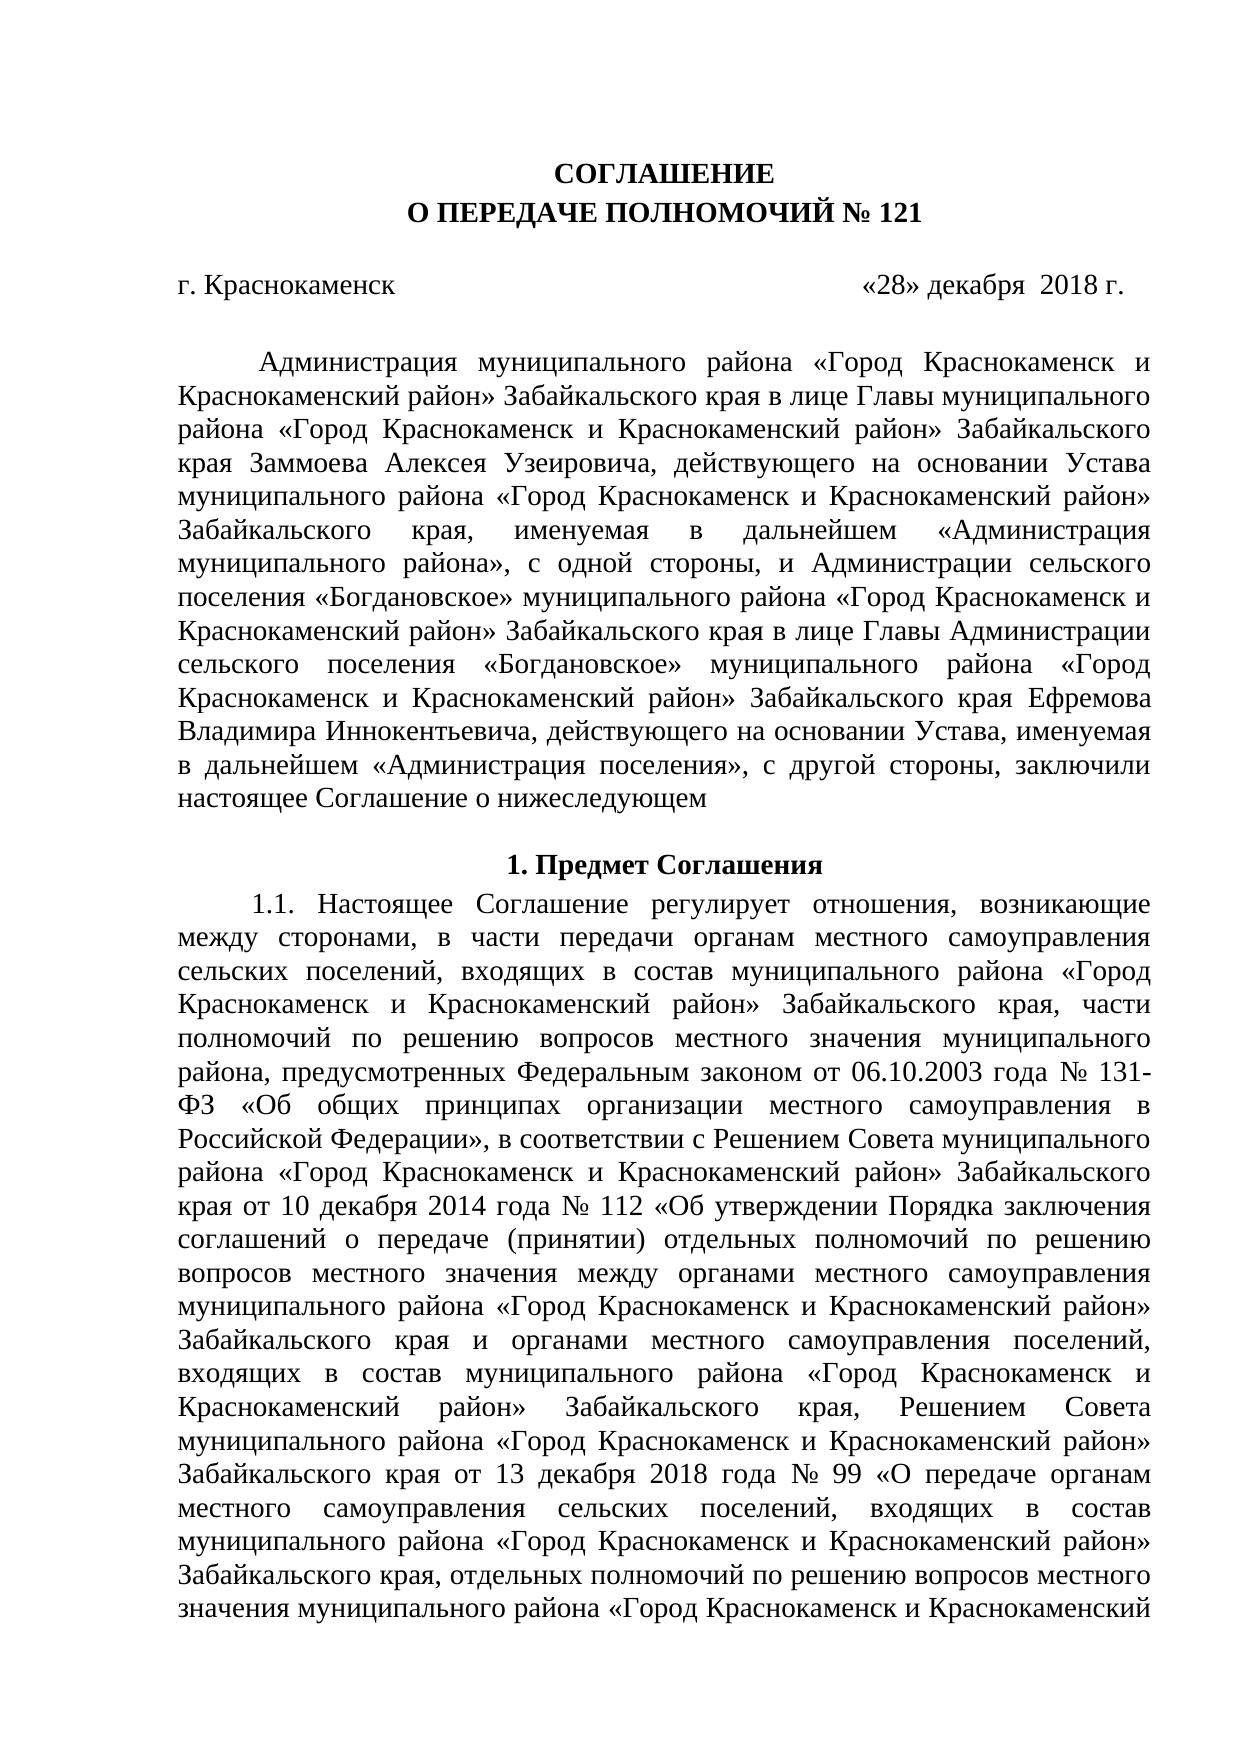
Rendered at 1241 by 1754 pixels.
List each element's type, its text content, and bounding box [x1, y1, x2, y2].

text Администрация муниципального района «Город Краснокаменск и Краснокаменский район» Забайкальского края в лице Главы муниципального района «Город Краснокаменск и Краснокаменский район» Забайкальского края Заммоева Алексея Узеировича, действующего на основании Устава муниципального района «Город Краснокаменск и Краснокаменский район» Забайкальского края, именуемая в дальнейшем «Администрация муниципального района», с одной стороны, и Администрации сельского поселения «Богдановское» муниципального района «Город Краснокаменск и Краснокаменский район» Забайкальского края в лице Главы Администрации сельского поселения «Богдановское» муниципального района «Город Краснокаменск и Краснокаменский район» Забайкальского края Ефремова Владимира Иннокентьевича, действующего на основании Устава, именуемая в дальнейшем «Администрация поселения», с другой стороны, заключили настоящее Соглашение о нижеследующем [177, 344, 1152, 814]
text О ПЕРЕДАЧЕ ПОЛНОМОЧИЙ № 121 [177, 195, 1152, 229]
text г. Краснокаменск «28» декабря 2018 г. [177, 267, 1152, 301]
text 1. Предмет Соглашения [177, 847, 1152, 881]
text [177, 886, 1152, 1624]
text СОГЛАШЕНИЕ [177, 157, 1152, 190]
